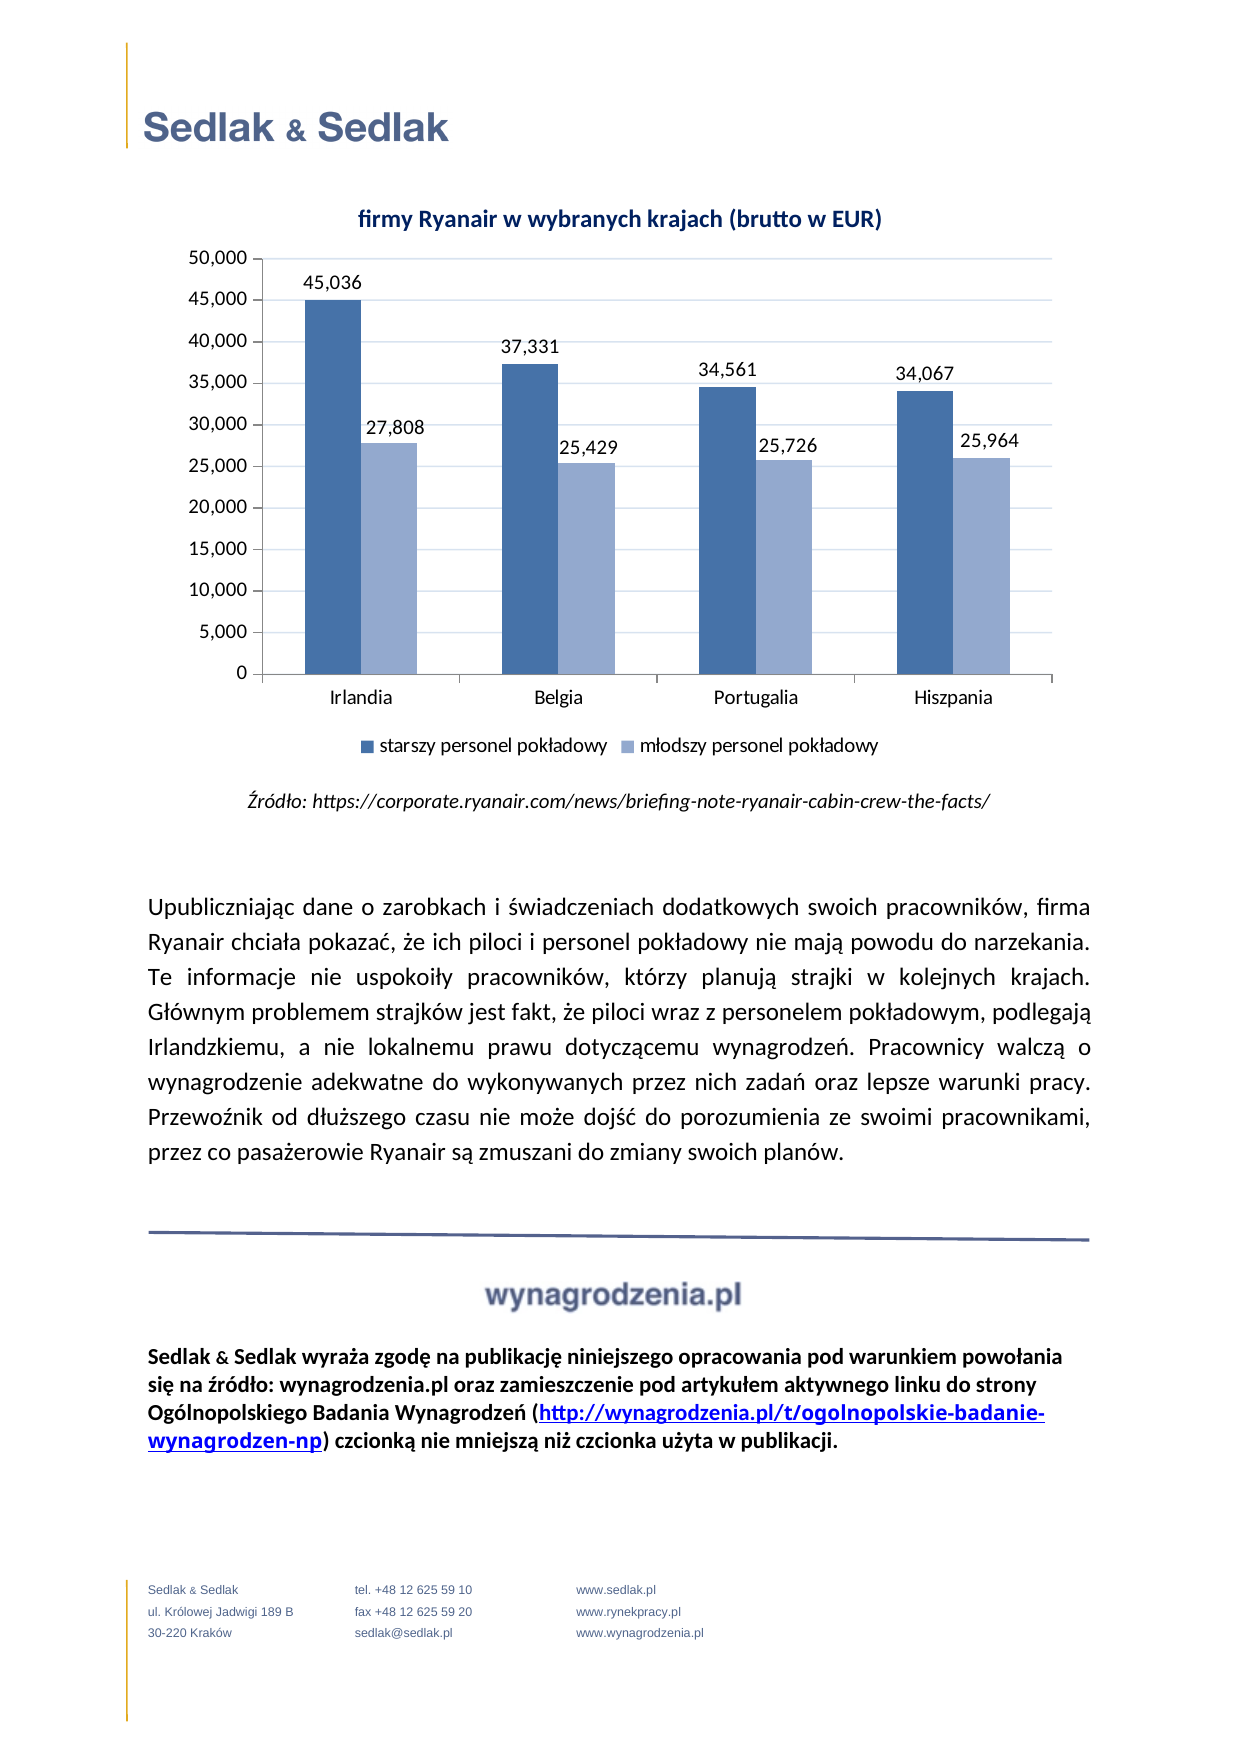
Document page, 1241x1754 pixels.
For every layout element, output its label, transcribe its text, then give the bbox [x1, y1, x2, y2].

text firmy Ryanair w wybranych krajach (brutto w EUR) [148, 203, 1092, 234]
text Sedlak & Sedlak wyraża zgodę na publikację niniejszego opracowania pod warunkiem powołania się na źródło: wynagrodzenia.pl oraz zamieszczenie pod artykułem aktywnego linku do strony Ogólnopolskiego Badania Wynagrodzeń (http://wynagrodzenia.pl/t/ogolnopolskie-badanie-wynagrodzen-np) czcionką nie mniejszą niż czcionka użyta w publikacji. [148, 1342, 1092, 1455]
text Źródło: https://corporate.ryanair.com/news/briefing-note-ryanair-cabin-crew-the-facts/ [148, 788, 1092, 814]
text Upubliczniając dane o zarobkach i świadczeniach dodatkowych swoich pracowników, firma Ryanair chciała pokazać, że ich piloci i personel pokładowy nie mają powodu do narzekania. Te informacje nie uspokoiły pracowników, którzy planują strajki w kolejnych krajach. Głównym problemem strajków jest fakt, że piloci wraz z personelem pokładowym, podlegają Irlandzkiemu, a nie lokalnemu prawu dotyczącemu wynagrodzeń. Pracownicy walczą o wynagrodzenie adekwatne do wykonywanych przez nich zadań oraz lepsze warunki pracy. Przewoźnik od dłuższego czasu nie może dojść do porozumienia ze swoimi pracownikami, przez co pasażerowie Ryanair są zmuszani do zmiany swoich planów. [148, 891, 1092, 1167]
picture [479, 1281, 745, 1314]
picture [138, 106, 454, 149]
